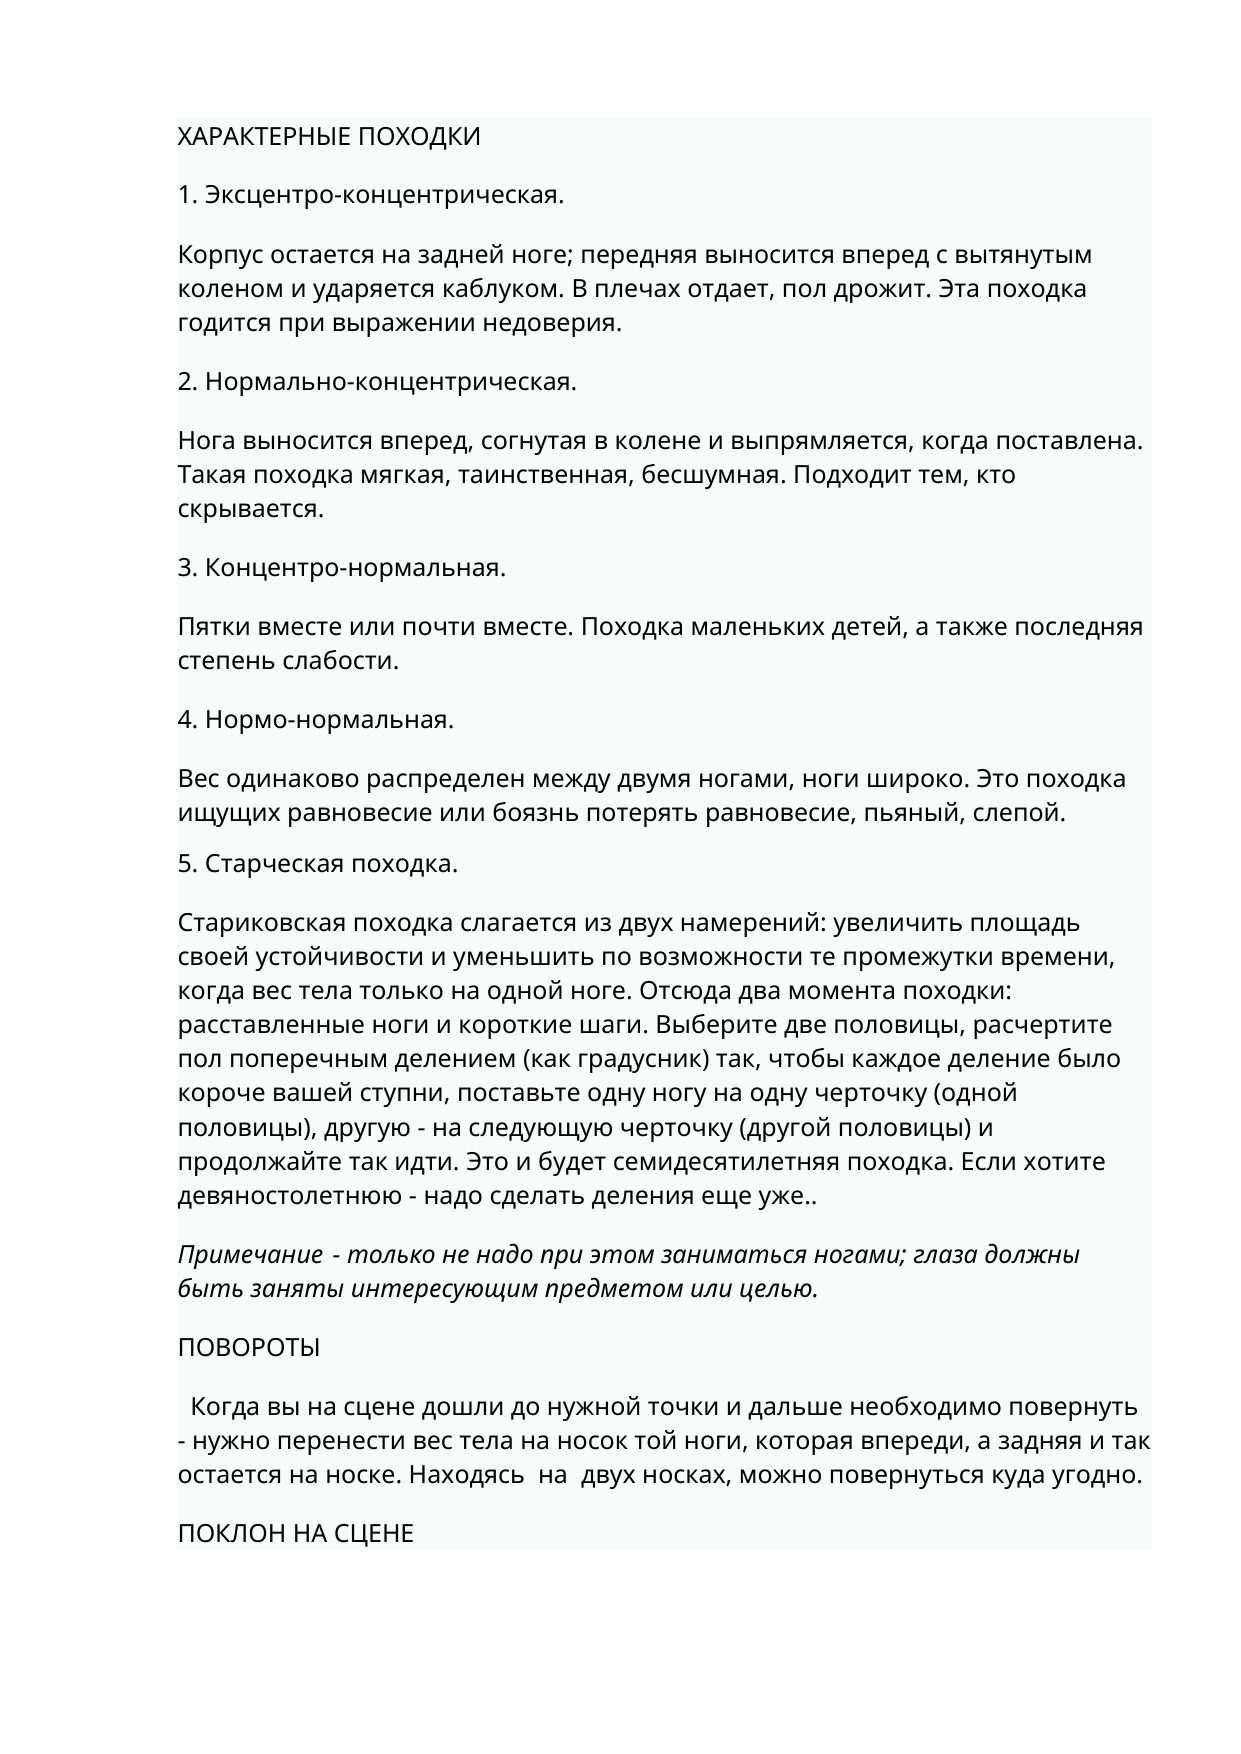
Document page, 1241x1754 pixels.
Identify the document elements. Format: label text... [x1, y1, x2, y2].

text Примечание - только не надо при этом заниматься ногами; глаза должны быть заняты интересующим предметом или целью. [177, 1236, 1152, 1304]
text 3. Концентро-нормальная. [177, 550, 1152, 584]
text Пятки вместе или почти вместе. Походка маленьких детей, а также последняя степень слабости. [177, 609, 1152, 677]
text 2. Нормально-концентрическая. [177, 363, 1152, 397]
text Корпус остается на задней ноге; передняя выносится вперед с вытянутым коленом и ударяется каблуком. В плечах отдает, пол дрожит. Эта походка годится при выражении недоверия. [177, 236, 1152, 338]
text ПОКЛОН НА СЦЕНЕ [177, 1516, 1152, 1550]
text Нога выносится вперед, согнутая в колене и выпрямляется, когда поставлена. Такая походка мягкая, таинственная, бесшумная. Подходит тем, кто скрывается. [177, 422, 1152, 525]
text Стариковская походка слагается из двух намерений: увеличить площадь своей устойчивости и уменьшить по возможности те промежутки времени, когда вес тела только на одной ноге. Отсюда два момента походки: расставленные ноги и короткие шаги. Выберите две половицы, расчертите пол поперечным делением (как градусник) так, чтобы каждое деление было короче вашей ступни, поставьте одну ногу на одну черточку (одной половицы), другую - на следующую черточку (другой половицы) и продолжайте так идти. Это и будет семидесятилетняя походка. Если хотите девяностолетнюю - надо сделать деления еще уже.. [177, 905, 1152, 1211]
text 5. Старческая походка. [177, 846, 1152, 880]
text 4. Нормо-нормальная. [177, 702, 1152, 736]
text ХАРАКТЕРНЫЕ ПОХОДКИ [177, 118, 1152, 152]
text ПОВОРОТЫ [177, 1329, 1152, 1363]
text Когда вы на сцене дошли до нужной точки и дальше необходимо повернуть - нужно перенести вес тела на носок той ноги, которая впереди, а задняя и так остается на носке. Находясь на двух носках, можно повернуться куда угодно. [177, 1388, 1152, 1491]
text 1. Эксцентро-концентрическая. [177, 177, 1152, 211]
text Вес одинаково распределен между двумя ногами, ноги широко. Это походка ищущих равновесие или боязнь потерять равновесие, пьяный, слепой. [177, 761, 1152, 829]
